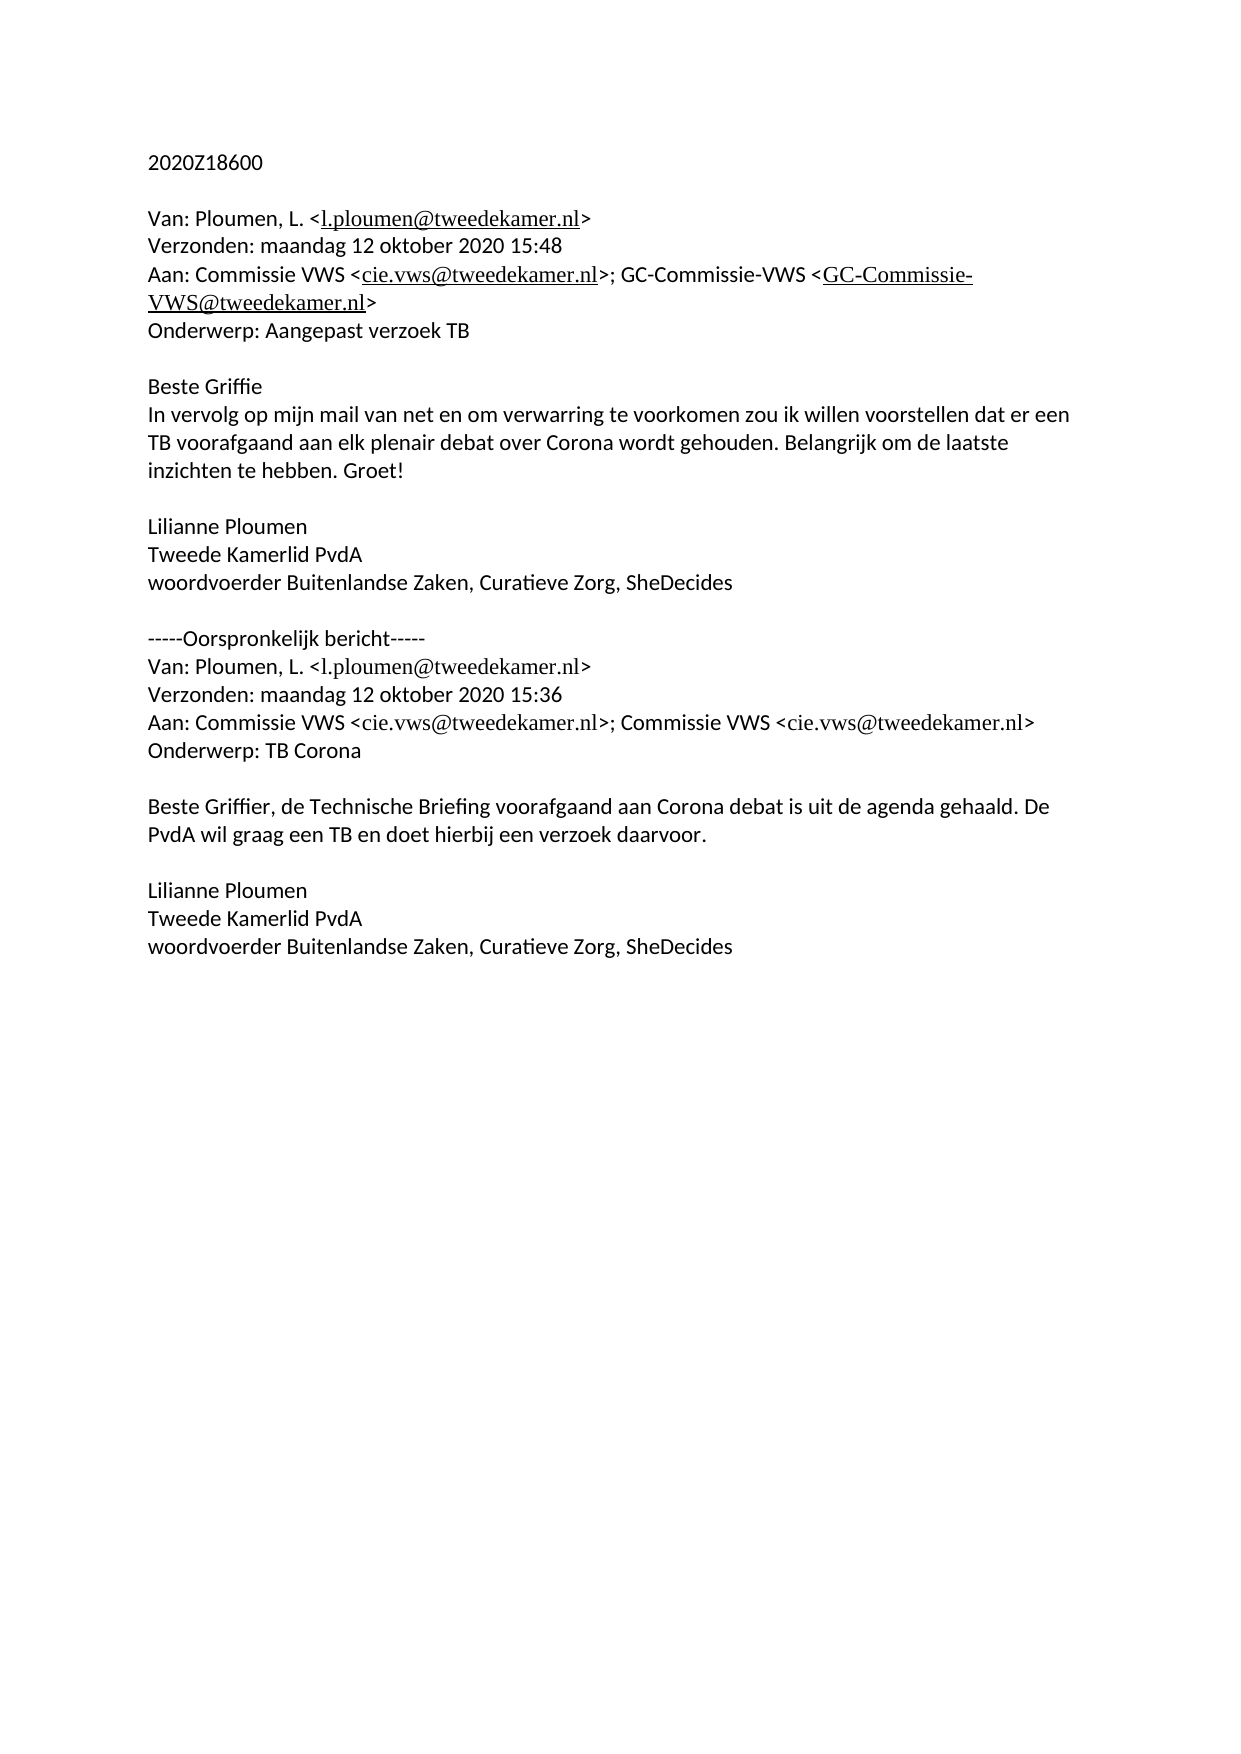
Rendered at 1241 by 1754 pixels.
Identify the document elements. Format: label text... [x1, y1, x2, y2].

text Beste Griffie [148, 372, 1093, 400]
text Lilianne Ploumen [148, 512, 1093, 540]
text Verzonden: maandag 12 oktober 2020 15:36 [148, 680, 1093, 708]
text woordvoerder Buitenlandse Zaken, Curatieve Zorg, SheDecides [148, 568, 1093, 596]
text In vervolg op mijn mail van net en om verwarring te voorkomen zou ik willen voorstellen dat er een TB voorafgaand aan elk plenair debat over Corona wordt gehouden. Belangrijk om de laatste inzichten te hebben. Groet! [148, 400, 1093, 484]
text Tweede Kamerlid PvdA [148, 904, 1093, 932]
text Van: Ploumen, L. <l.ploumen@tweedekamer.nl> [148, 652, 1093, 680]
text Lilianne Ploumen [148, 876, 1093, 904]
text Onderwerp: Aangepast verzoek TB [148, 316, 1093, 344]
text Van: Ploumen, L. <l.ploumen@tweedekamer.nl> [148, 204, 1093, 232]
text Onderwerp: TB Corona [148, 736, 1093, 764]
text -----Oorspronkelijk bericht----- [148, 624, 1093, 652]
text Tweede Kamerlid PvdA [148, 540, 1093, 568]
text Verzonden: maandag 12 oktober 2020 15:48 [148, 232, 1093, 260]
text Aan: Commissie VWS <cie.vws@tweedekamer.nl>; GC-Commissie-VWS <GC-Commissie-VWS@tweedekamer.nl> [148, 260, 1093, 316]
text Aan: Commissie VWS <cie.vws@tweedekamer.nl>; Commissie VWS <cie.vws@tweedekamer.nl> [148, 708, 1093, 736]
text woordvoerder Buitenlandse Zaken, Curatieve Zorg, SheDecides [148, 932, 1093, 960]
text 2020Z18600 [148, 148, 1093, 176]
text Beste Griffier, de Technische Briefing voorafgaand aan Corona debat is uit de agenda gehaald. De PvdA wil graag een TB en doet hierbij een verzoek daarvoor. [148, 792, 1093, 848]
